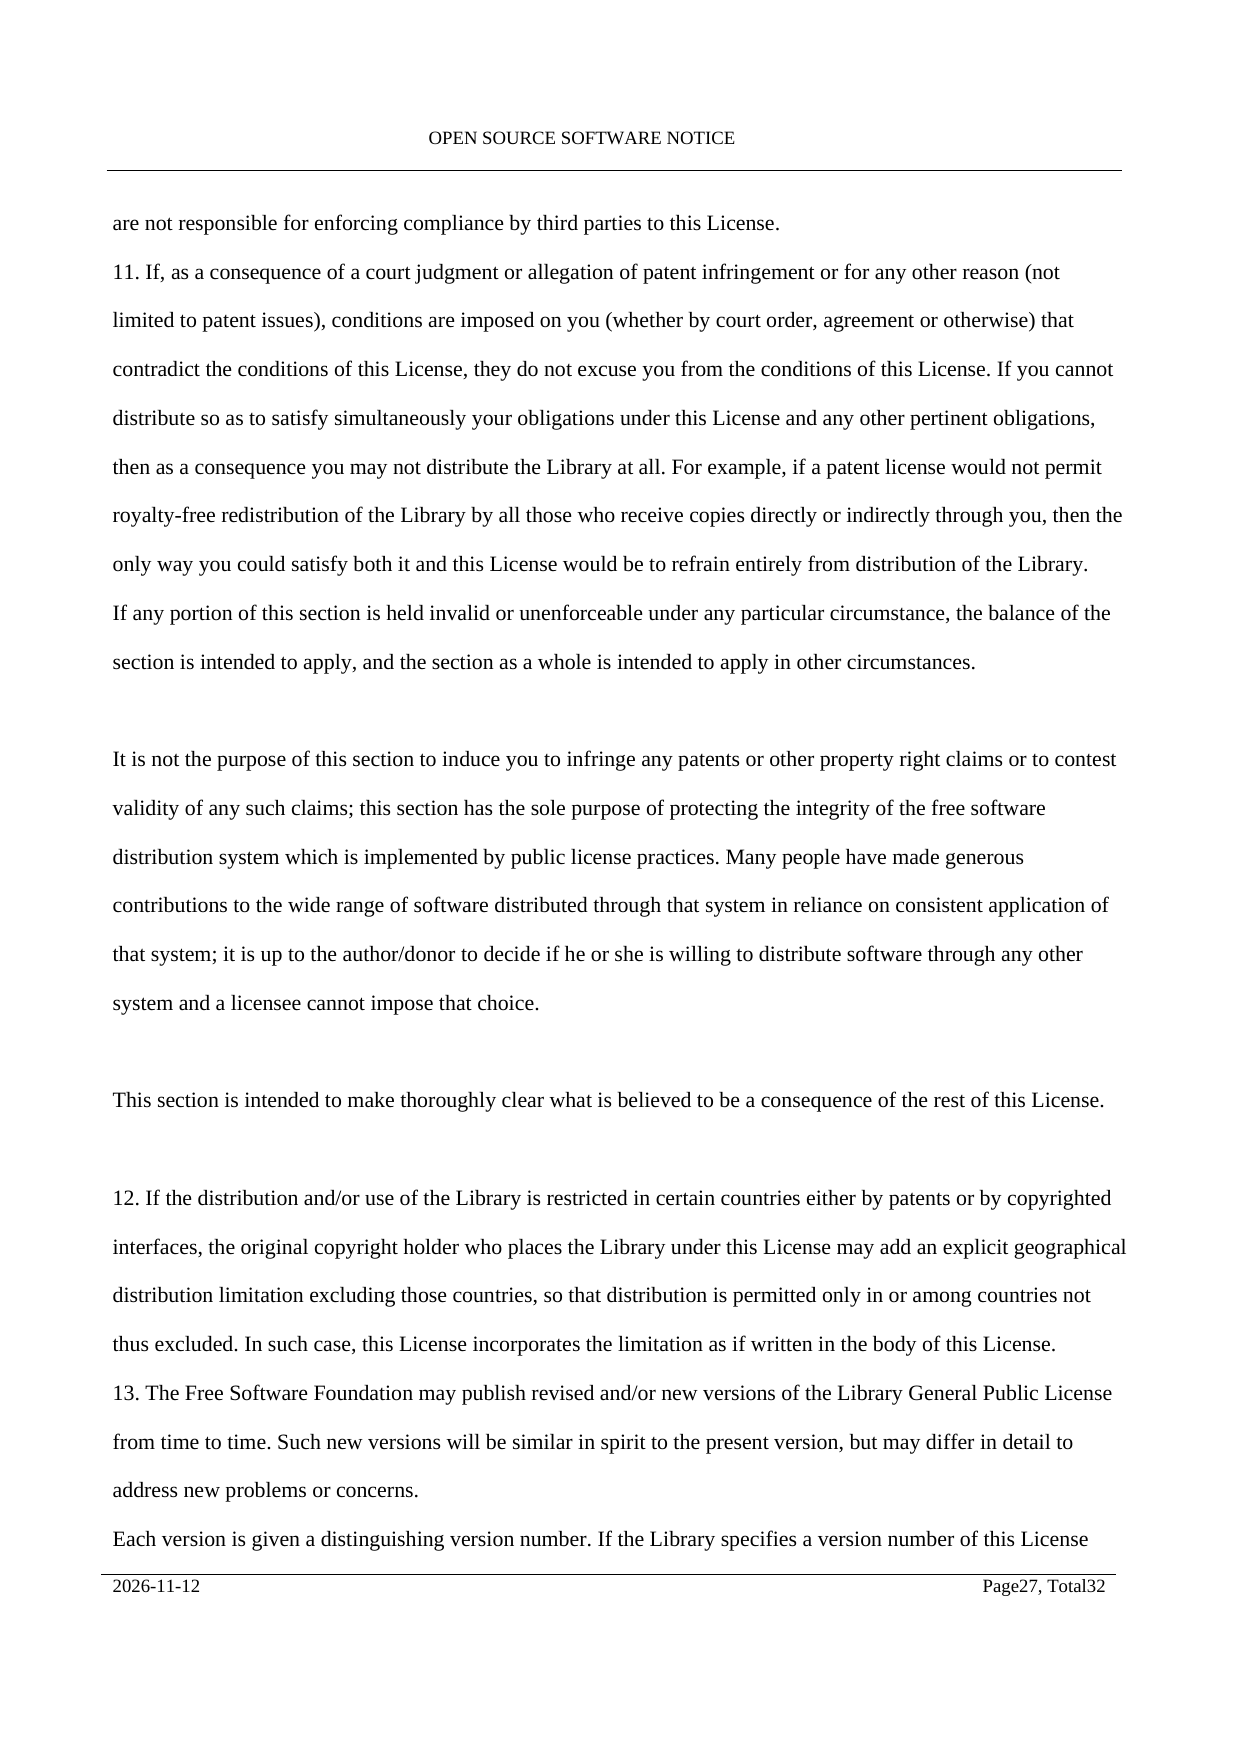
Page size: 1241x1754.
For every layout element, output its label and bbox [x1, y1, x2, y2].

text [112, 206, 1128, 1555]
